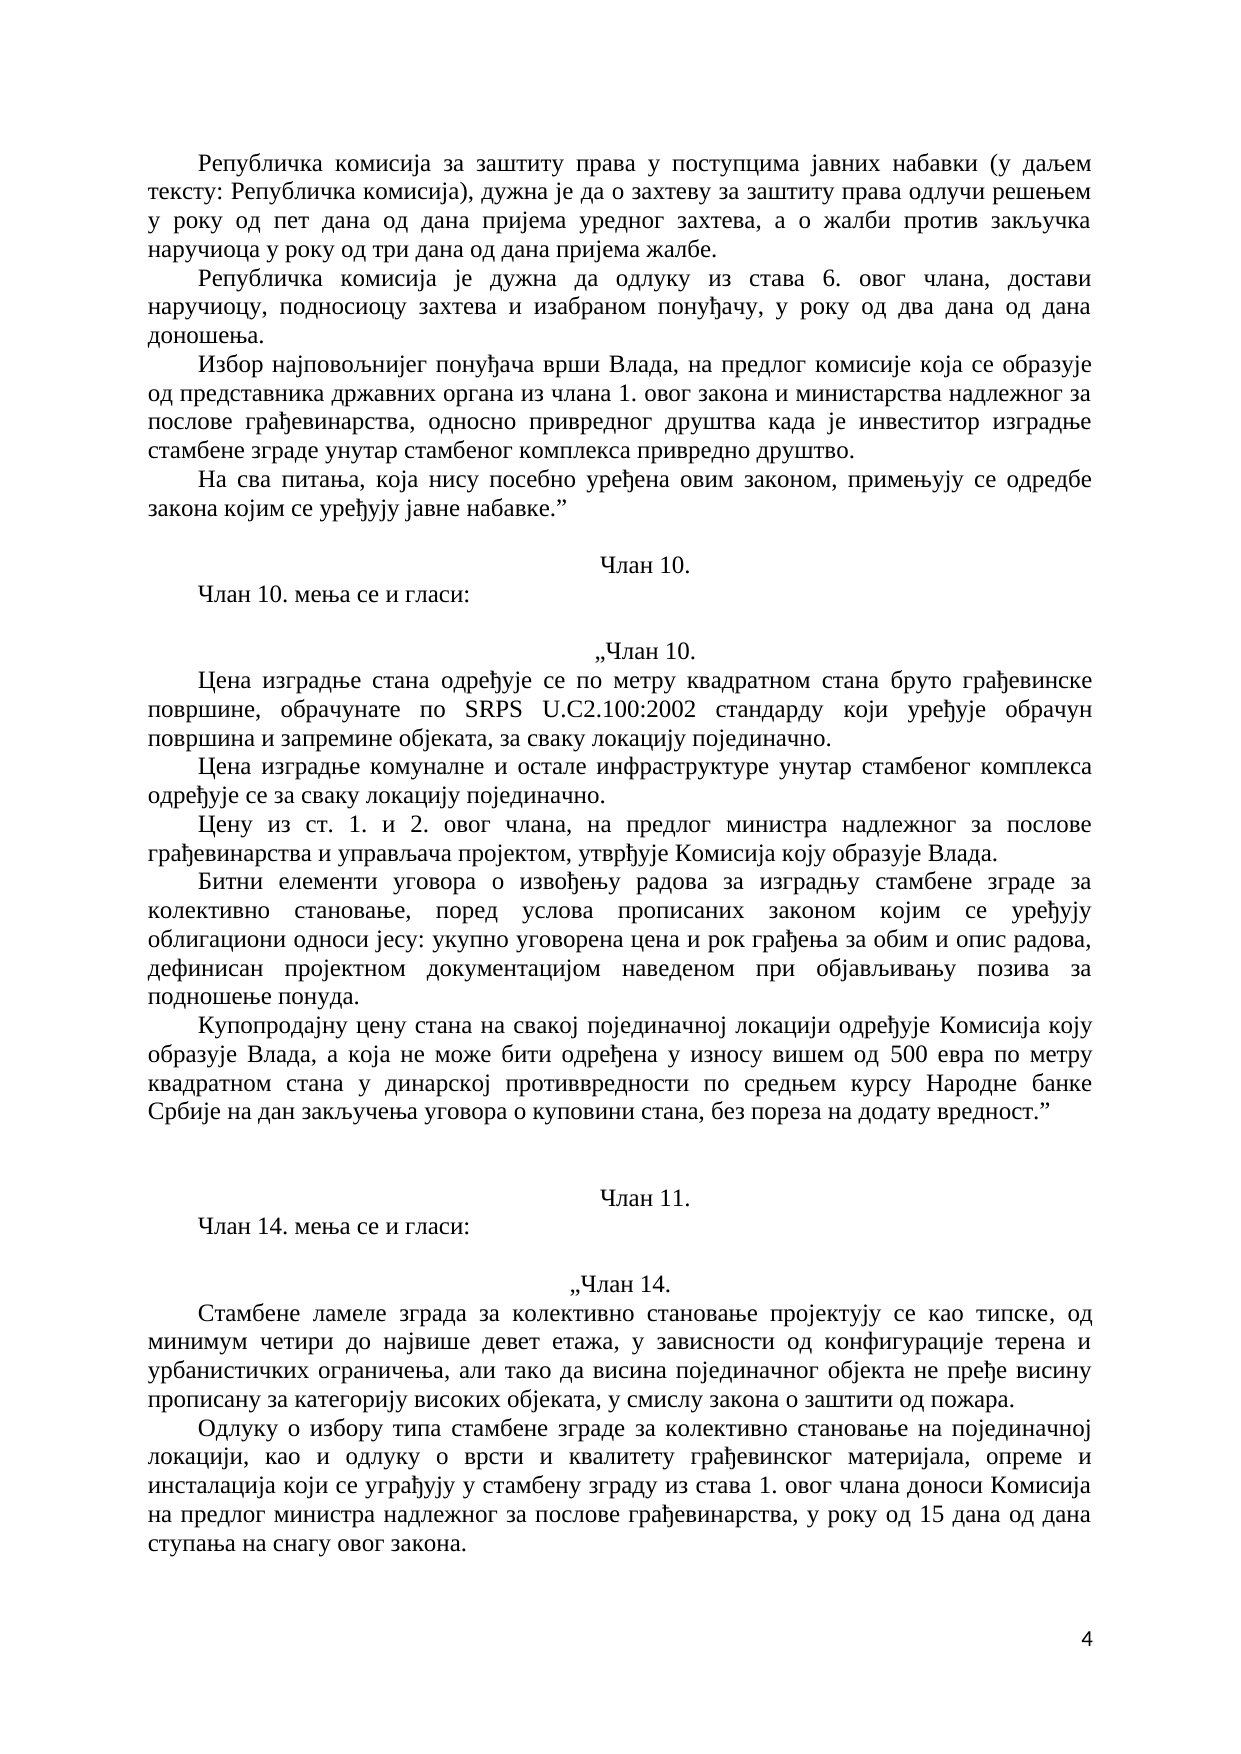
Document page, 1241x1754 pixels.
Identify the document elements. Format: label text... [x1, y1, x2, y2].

text Одлуку о избору типа стамбене зграде за колективно становање на појединачној локацији, као и одлуку о врсти и квалитету грађевинског материјала, опреме и инсталација који се уграђују у стамбену зграду из става 1. овог члана доноси Комисија на предлог министра надлежног за послове грађевинарства, у року од 15 дана од дана ступања на снагу овог закона. [148, 1413, 1093, 1556]
text Стамбене ламеле зграда за колективно становање пројектују се као типске, од минимум четири до највише девет етажа, у зависности од конфигурације терена и урбанистичких ограничења, али тако да висина појединачног објекта не пређе висину прописану за категорију високих објеката, у смислу закона о заштити од пожара. [148, 1298, 1093, 1413]
text „Члан 10. [148, 636, 1093, 665]
text Цена изградње комуналне и остале инфраструктуре унутар стамбеног комплекса одређује се за сваку локацију појединачно. [148, 751, 1093, 809]
text Купопродајну цену стана на свакој појединачној локацији одређује Комисија коју образује Влада, а која не може бити одређена у износу вишем од 500 евра по метру квадратном стана у динарској противвредности по средњем курсу Народне банке Србије на дан закључења уговора о куповини стана, без пореза на додату вредност.” [148, 1010, 1093, 1125]
text Цену из ст. 1. и 2. овог члана, на предлог министра надлежног за послове грађевинарства и управљача пројектом, утврђује Комисија коју образује Влада. [148, 809, 1093, 866]
text Члан 10. мења се и гласи: [148, 579, 1093, 608]
text Републичка комисија за заштиту права у поступцима јавних набавки (у даљем тексту: Републичка комисија), дужна је да о захтеву за заштиту права одлучи решењем у року од пет дана од дана пријема уредног захтева, а о жалби против закључка наручиоца у року од три дана од дана пријема жалбе. [148, 148, 1093, 263]
text На сва питања, која нису посебно уређена овим законом, примењују се одредбе закона којим се уређују јавне набавке.” [148, 464, 1093, 521]
text Цена изградње стана одређује се по метру квадратном стана бруто грађевинске површине, обрачунате по SRPS U.C2.100:2002 стандарду који уређује обрачун површина и запремине објеката, за сваку локацију појединачно. [148, 665, 1093, 751]
text Члан 11. [148, 1183, 1093, 1211]
text „Члан 14. [148, 1269, 1093, 1298]
text Члан 14. мења се и гласи: [148, 1211, 1093, 1240]
text Битни елементи уговора о извођењу радова за изградњу стамбене зграде за колективно становање, поред услова прописаних законом којим се уређују облигациони односи јесу: укупно уговорена цена и рок грађења за обим и опис радова, дефинисан пројектном документацијом наведеном при објављивању позива за подношење понуда. [148, 866, 1093, 1010]
text Члан 10. [148, 550, 1093, 579]
text Избор најповољнијег понуђача врши Влада, на предлог комисије која се образује од представника државних органа из члана 1. овог закона и министарства надлежног за послове грађевинарства, односно привредног друштва када је инвеститор изградње стамбене зграде унутар стамбеног комплекса привредно друштво. [148, 349, 1093, 464]
text Републичка комисија је дужна да одлуку из става 6. овог члана, достави наручиоцу, подносиоцу захтева и изабраном понуђачу, у року од два дана од дана доношења. [148, 263, 1093, 349]
